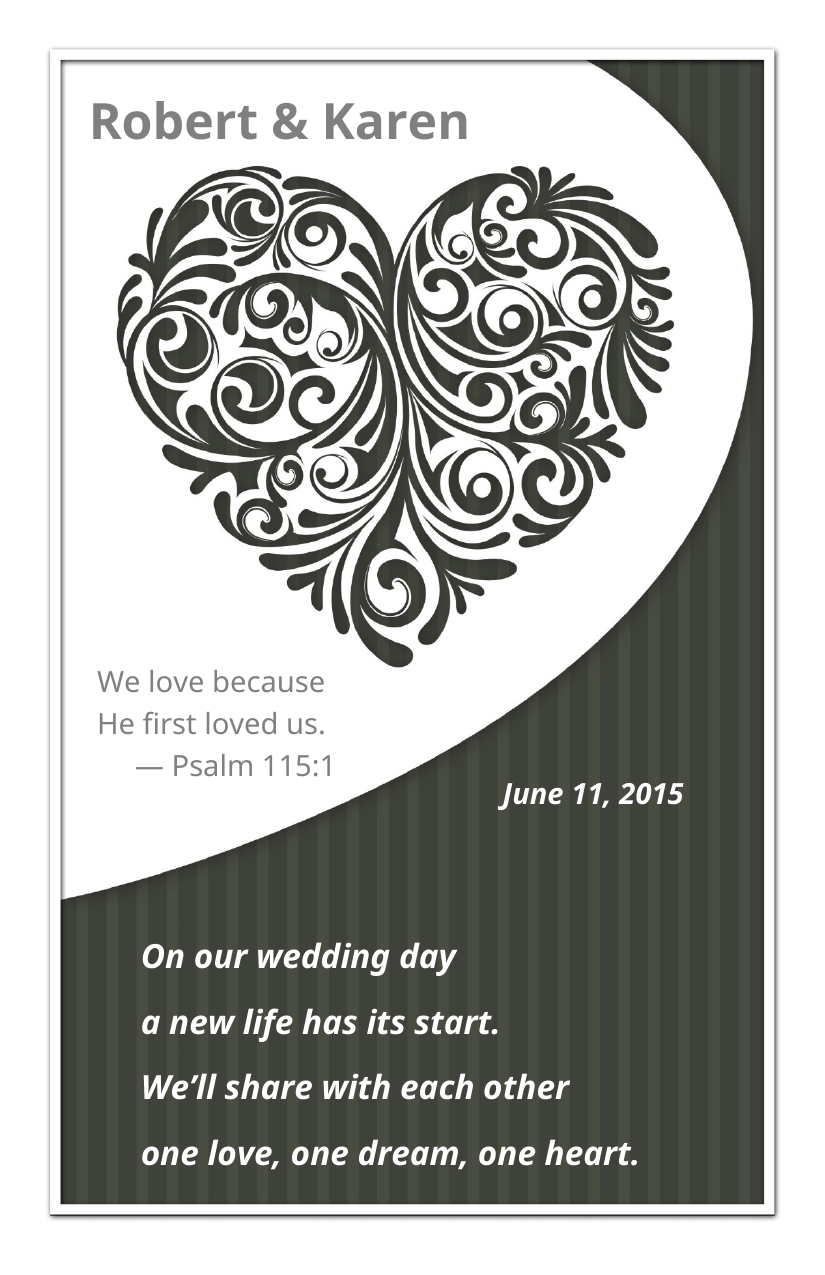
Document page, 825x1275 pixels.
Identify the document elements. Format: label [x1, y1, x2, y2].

picture [45, 45, 781, 1222]
